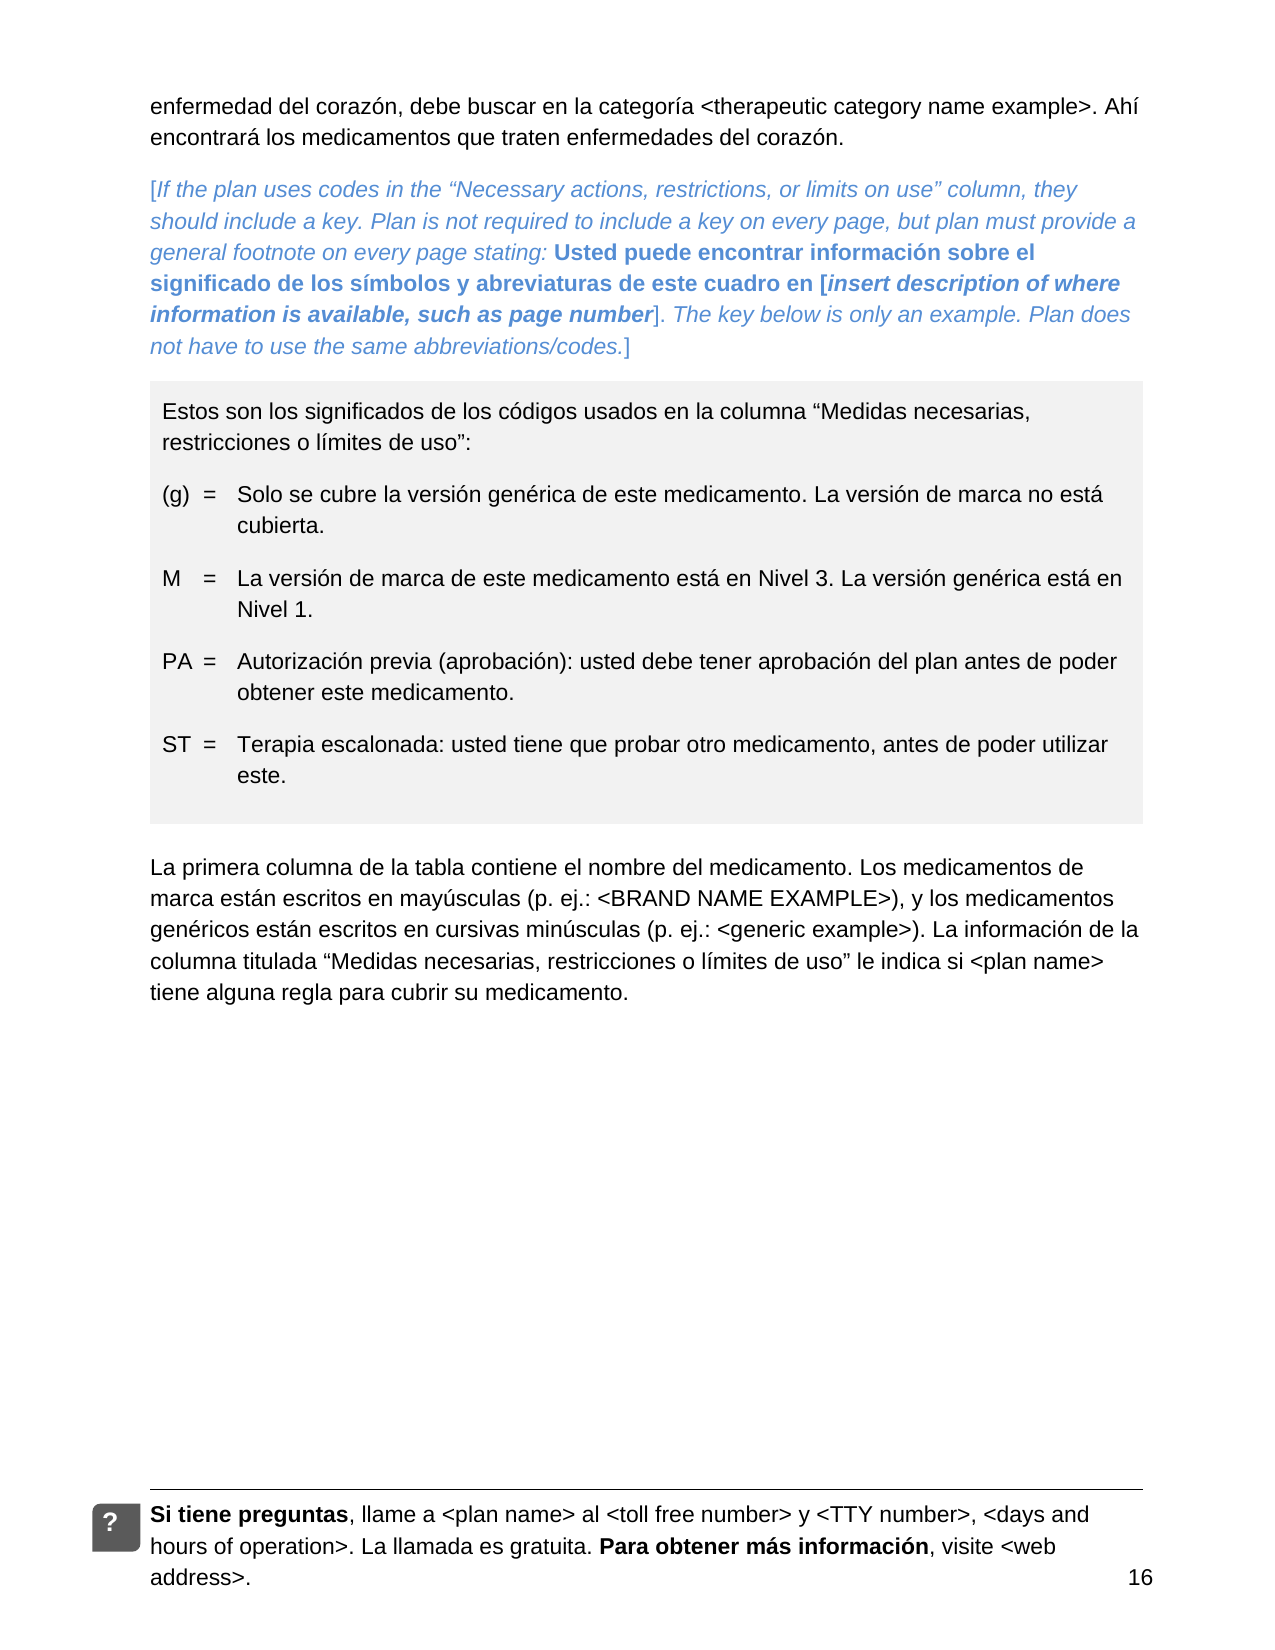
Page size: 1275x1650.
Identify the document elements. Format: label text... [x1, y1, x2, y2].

text [If the plan uses codes in the “Necessary actions, restrictions, or limits on use” column, they should include a key. Plan is not required to include a key on every page, but plan must provide a general footnote on every page stating: Usted puede encontrar información sobre el significado de los símbolos y abreviaturas de este cuadro en [insert description of where information is available, such as page number]. The key below is only an example. Plan does not have to use the same abbreviations/codes.] [150, 173, 1143, 360]
table_header Estos son los significados de los códigos usados en la columna “Medidas necesarias, restricciones o límites de uso”: (g) = Solo se cubre la versión genérica de este medicamento. La versión de marca no está cubierta. M = La versión de marca de este medicamento está en Nivel 3. La versión genérica está en Nivel 1. PA = Autorización previa (aprobación): usted debe tener aprobación del plan antes de poder obtener este medicamento. ST = Terapia escalonada: usted tiene que probar otro medicamento, antes de poder utilizar este. [151, 382, 1142, 823]
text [150, 89, 1143, 152]
text La primera columna de la tabla contiene el nombre del medicamento. Los medicamentos de marca están escritos en mayúsculas (p. ej.: <BRAND NAME EXAMPLE>), y los medicamentos genéricos están escritos en cursivas minúsculas (p. ej.: <generic example>). La información de la columna titulada “Medidas necesarias, restricciones o límites de uso” le indica si <plan name> tiene alguna regla para cubrir su medicamento. [150, 850, 1143, 1007]
